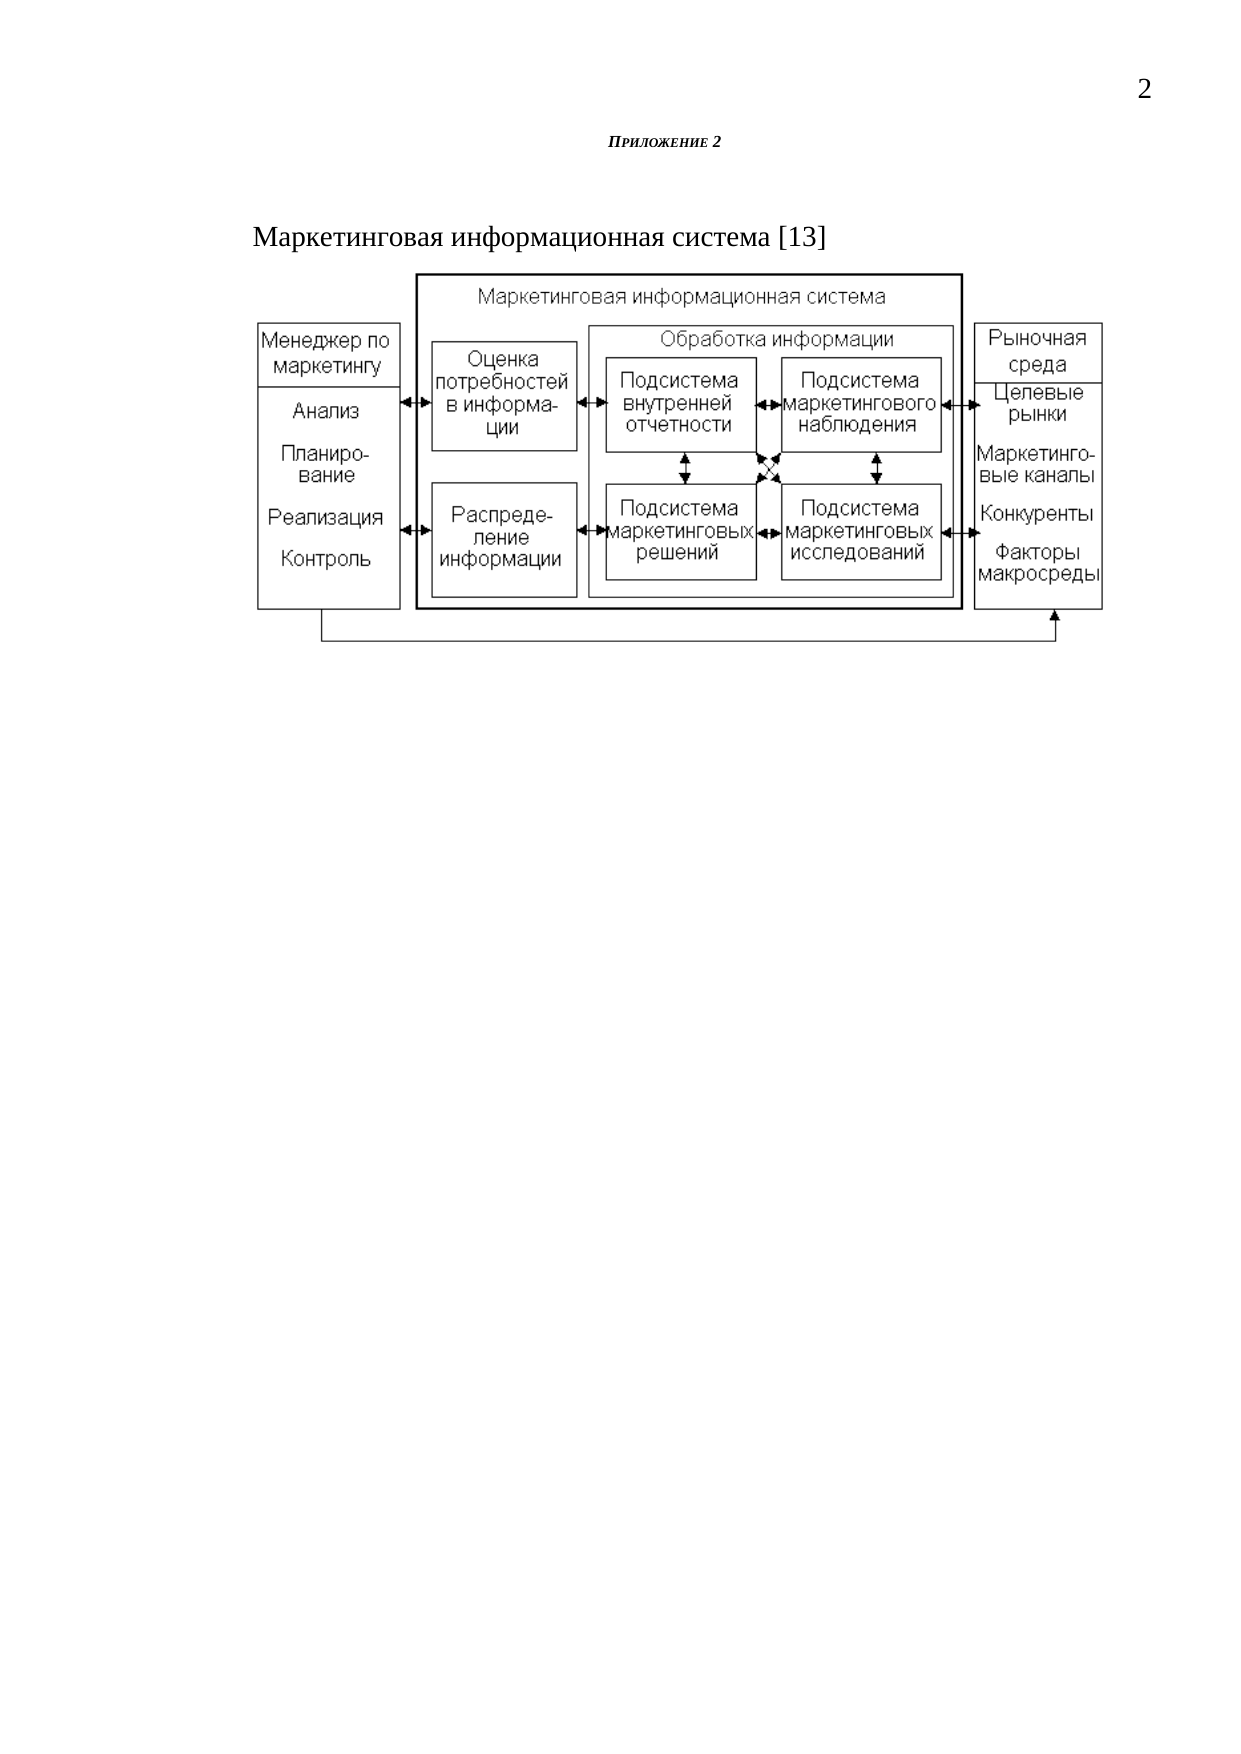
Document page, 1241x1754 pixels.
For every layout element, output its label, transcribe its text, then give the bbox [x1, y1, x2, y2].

subtitle Приложение 2 [177, 118, 1152, 152]
text Маркетинговая информационная система [13] [177, 219, 1152, 252]
picture [252, 268, 1107, 646]
